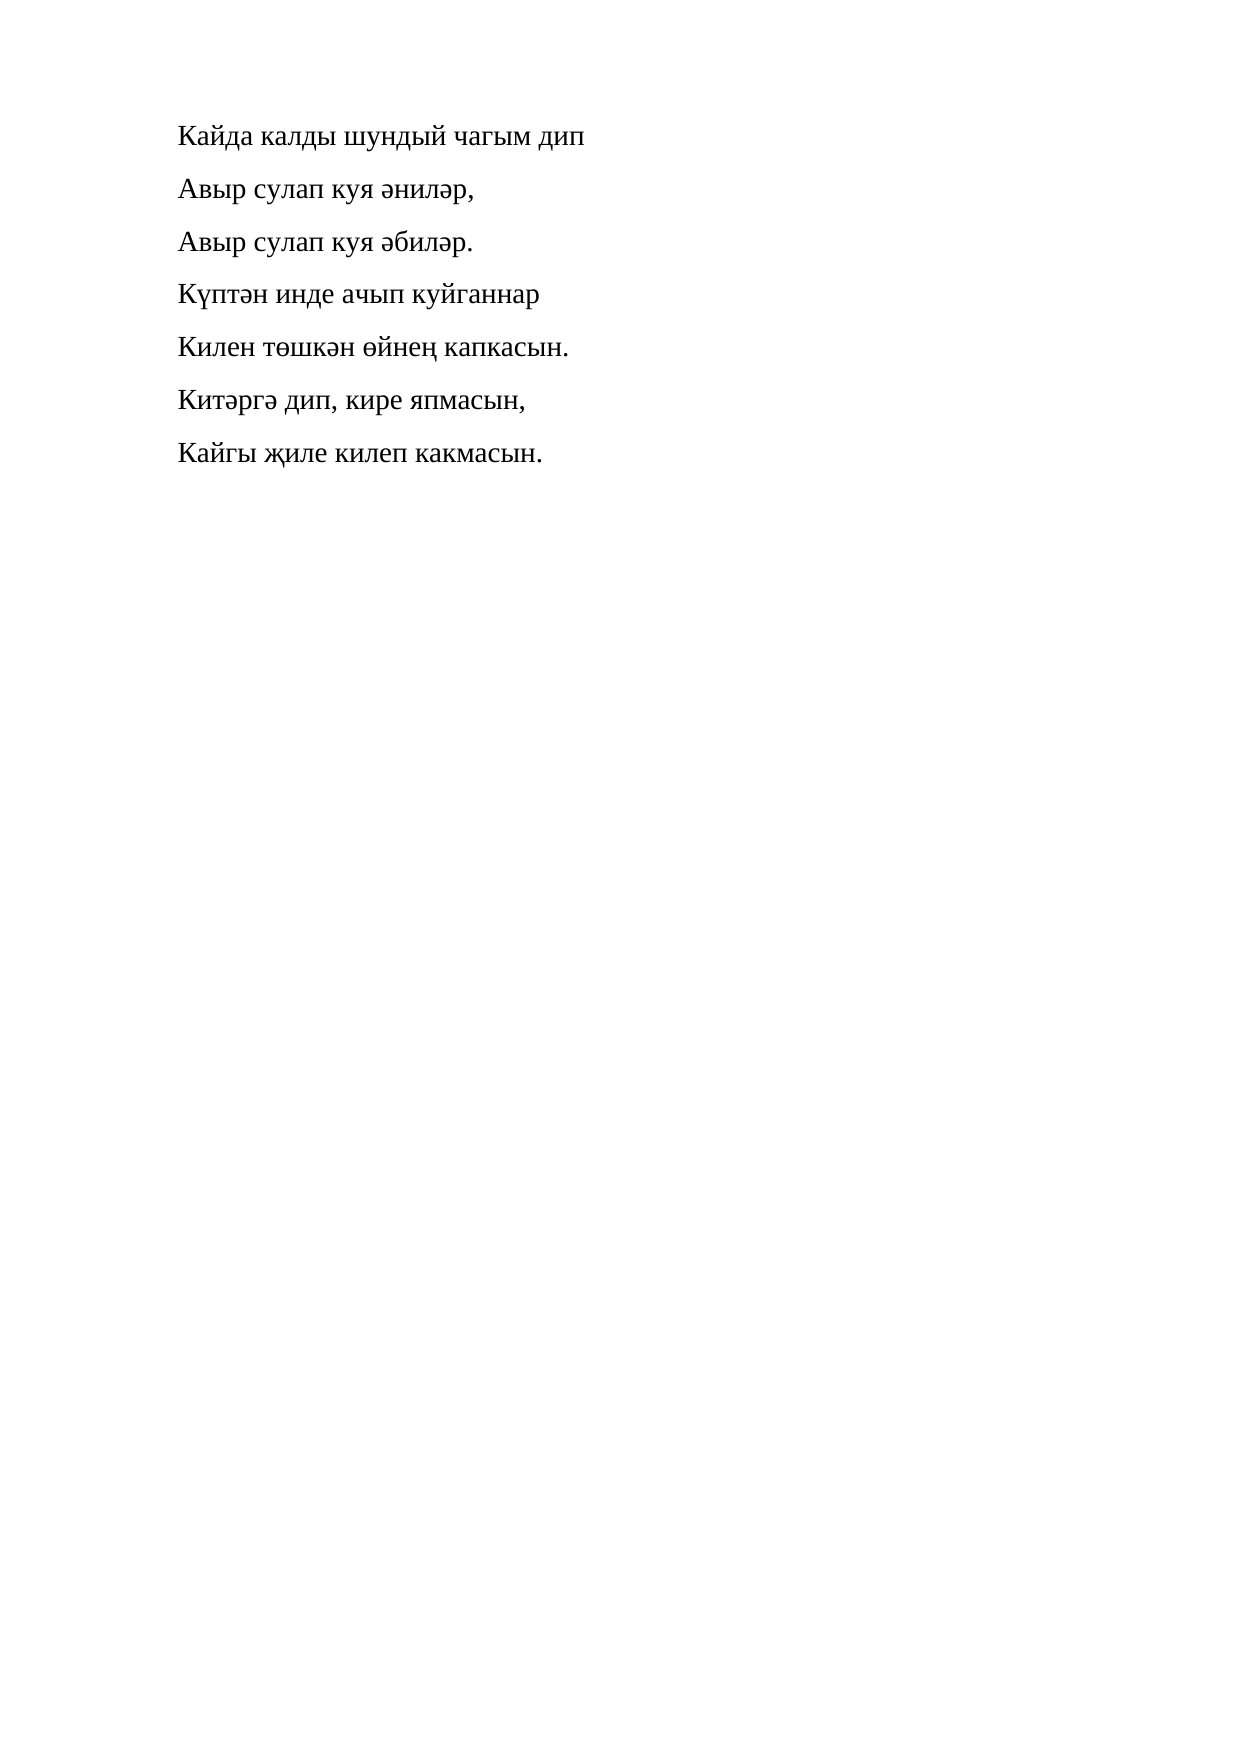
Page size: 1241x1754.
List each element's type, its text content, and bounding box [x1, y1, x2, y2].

text Кайгы җиле килеп какмасын. [177, 435, 1152, 468]
text Китәргә дип, кире япмасын, [177, 382, 1152, 416]
text Кайда калды шундый чагым дип [177, 118, 1152, 152]
text Күптән инде ачып куйганнар [177, 277, 1152, 310]
text Килен төшкән өйнең капкасын. [177, 329, 1152, 363]
text Авыр сулап куя әниләр, [177, 171, 1152, 204]
text Авыр сулап куя әбиләр. [177, 224, 1152, 257]
